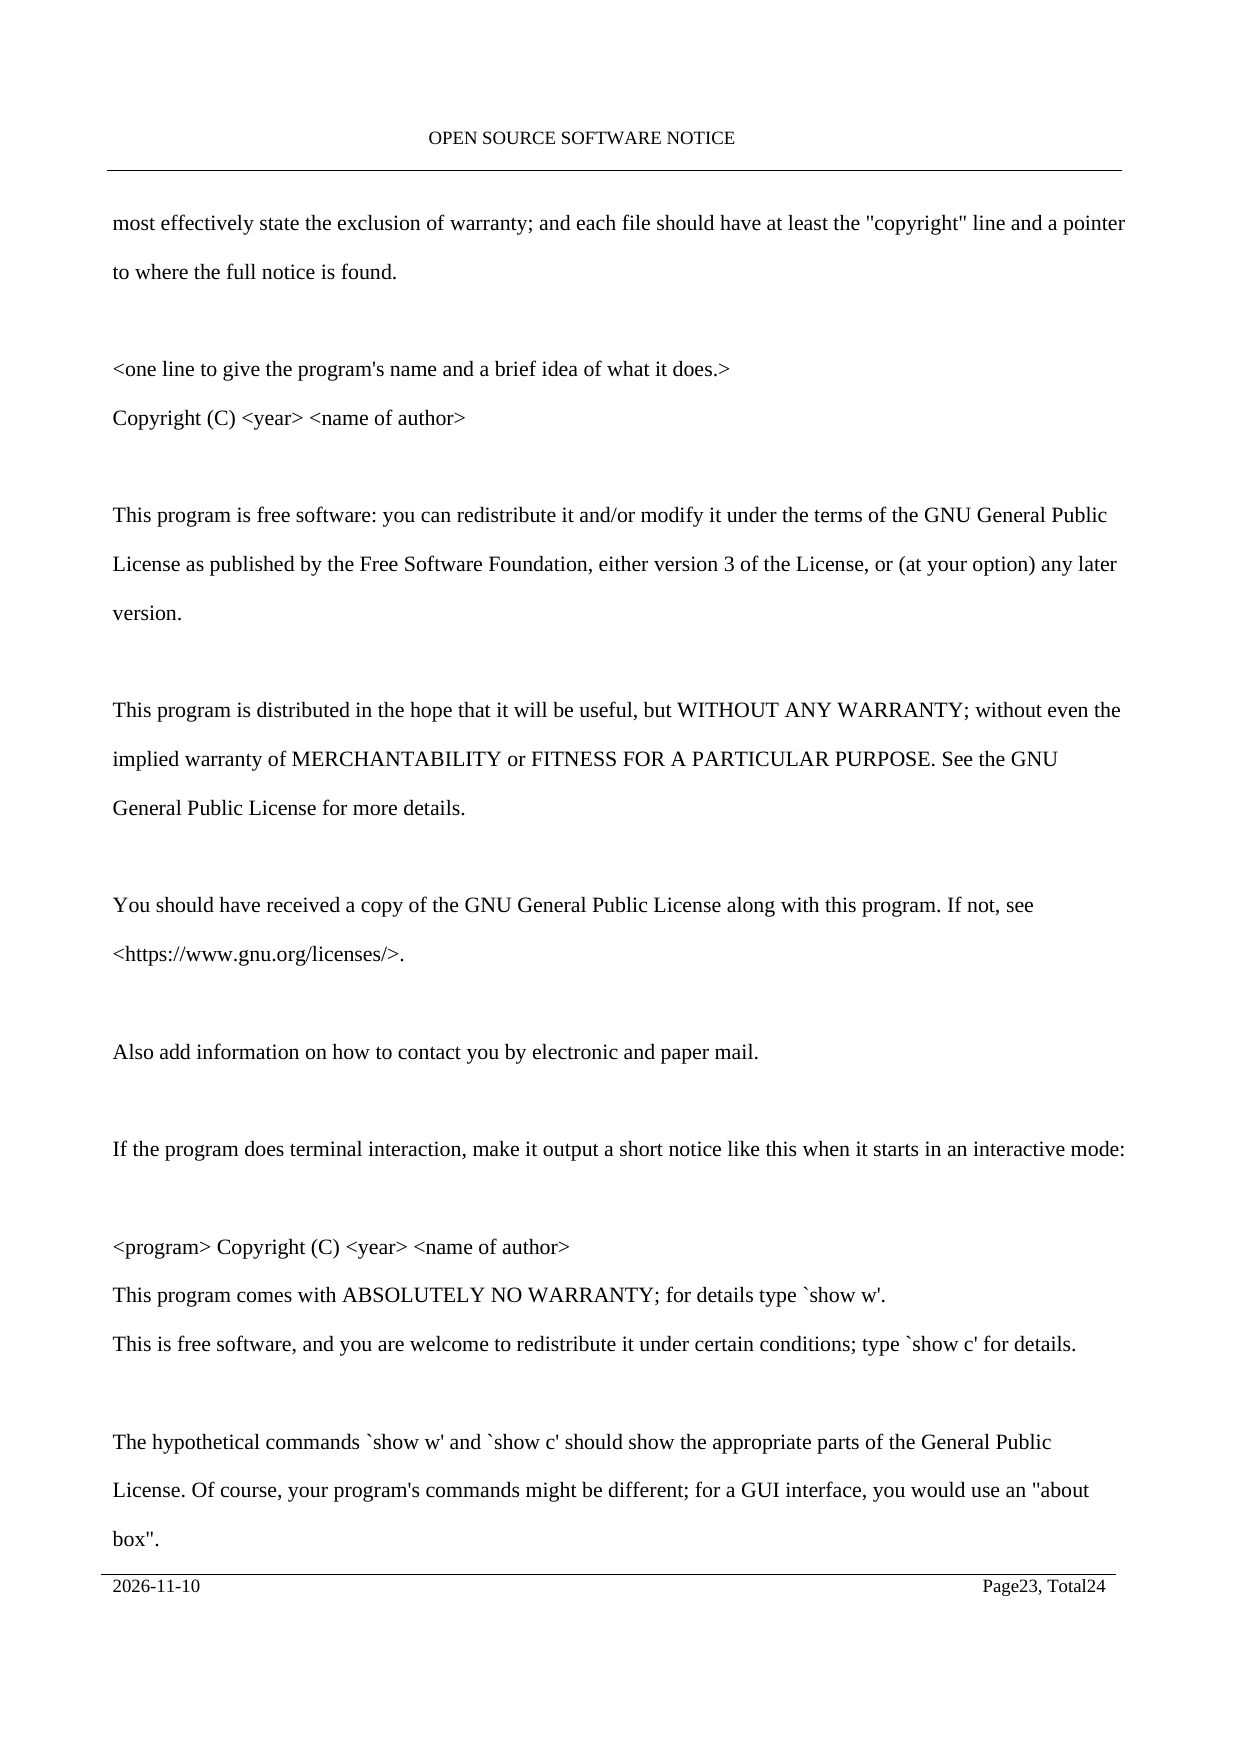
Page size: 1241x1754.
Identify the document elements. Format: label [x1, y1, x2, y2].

text [112, 206, 1128, 1555]
